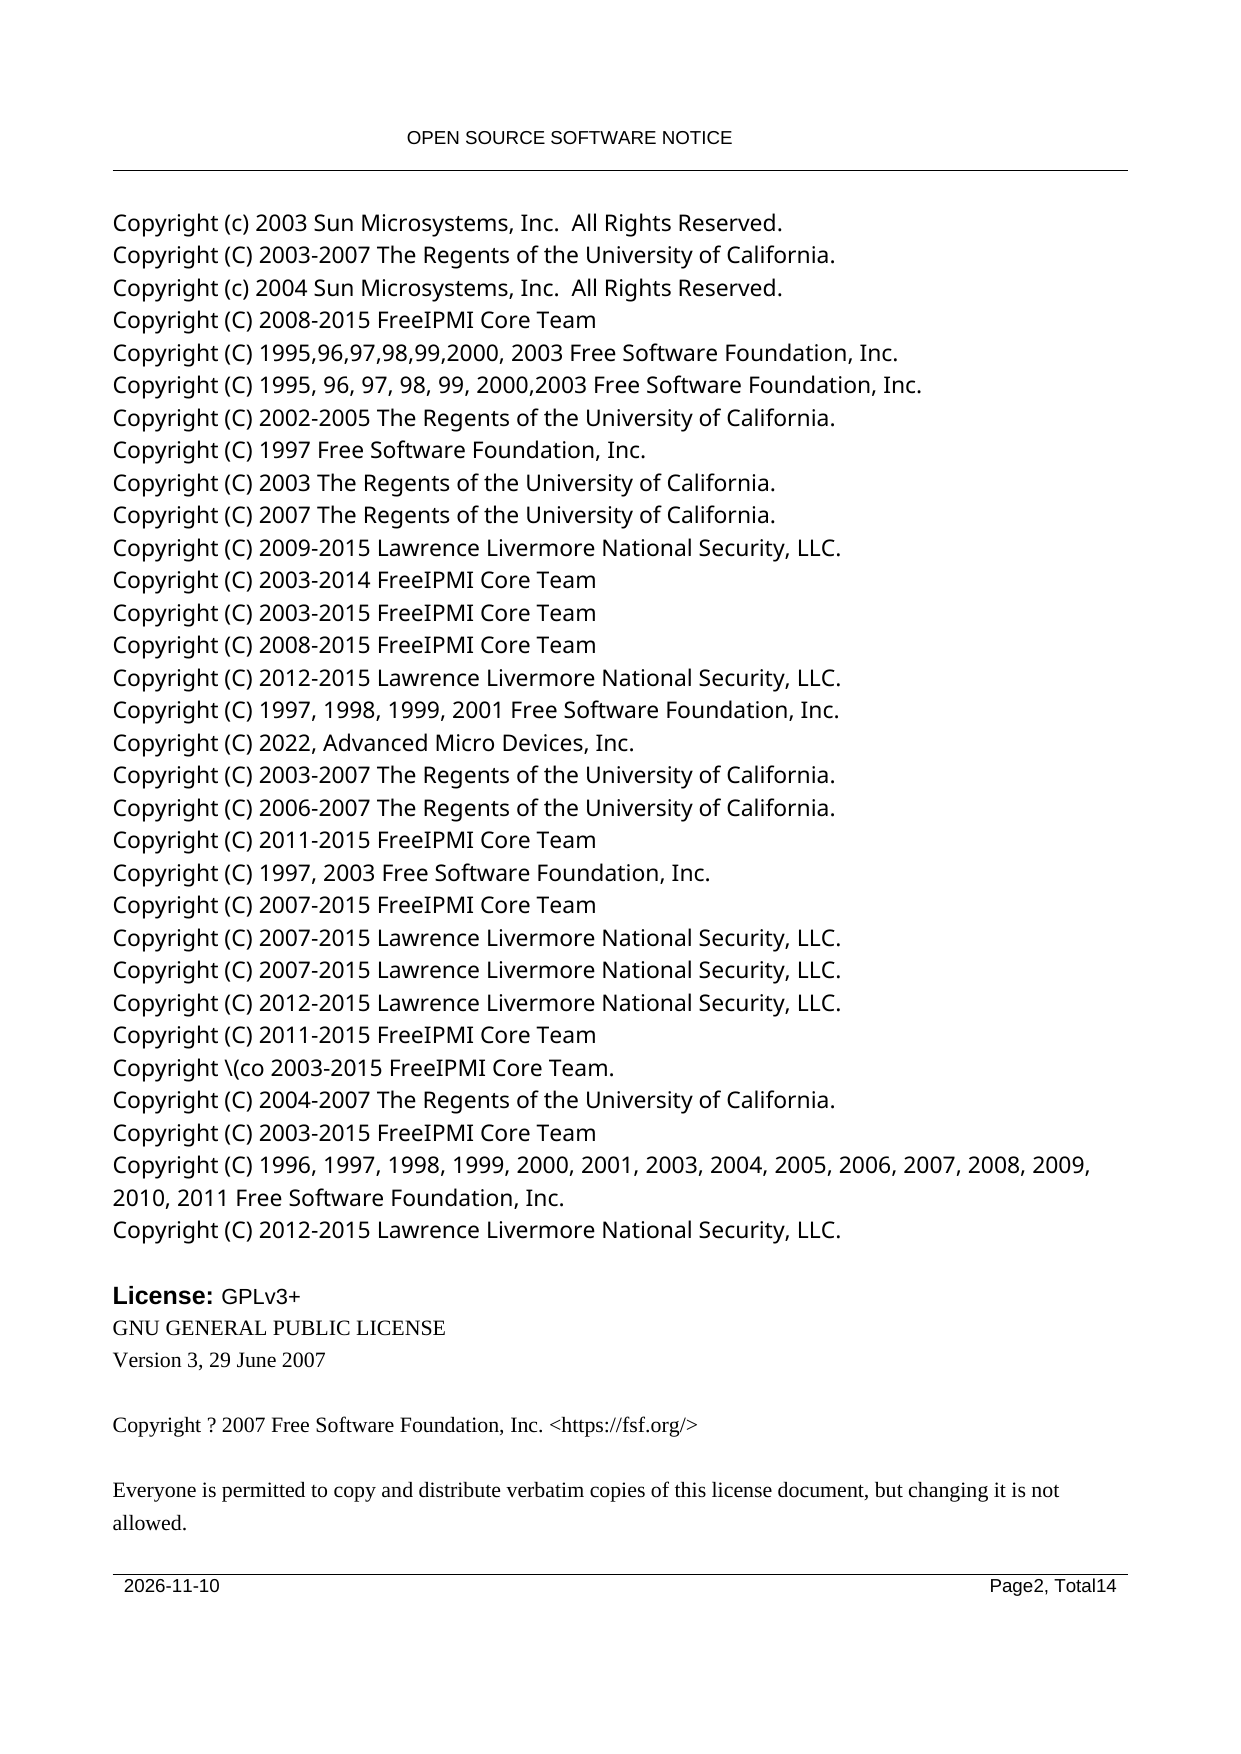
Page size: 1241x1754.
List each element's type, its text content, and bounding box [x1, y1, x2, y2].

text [112, 206, 1128, 1279]
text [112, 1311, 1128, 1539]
text License: GPLv3+ [112, 1279, 1128, 1311]
